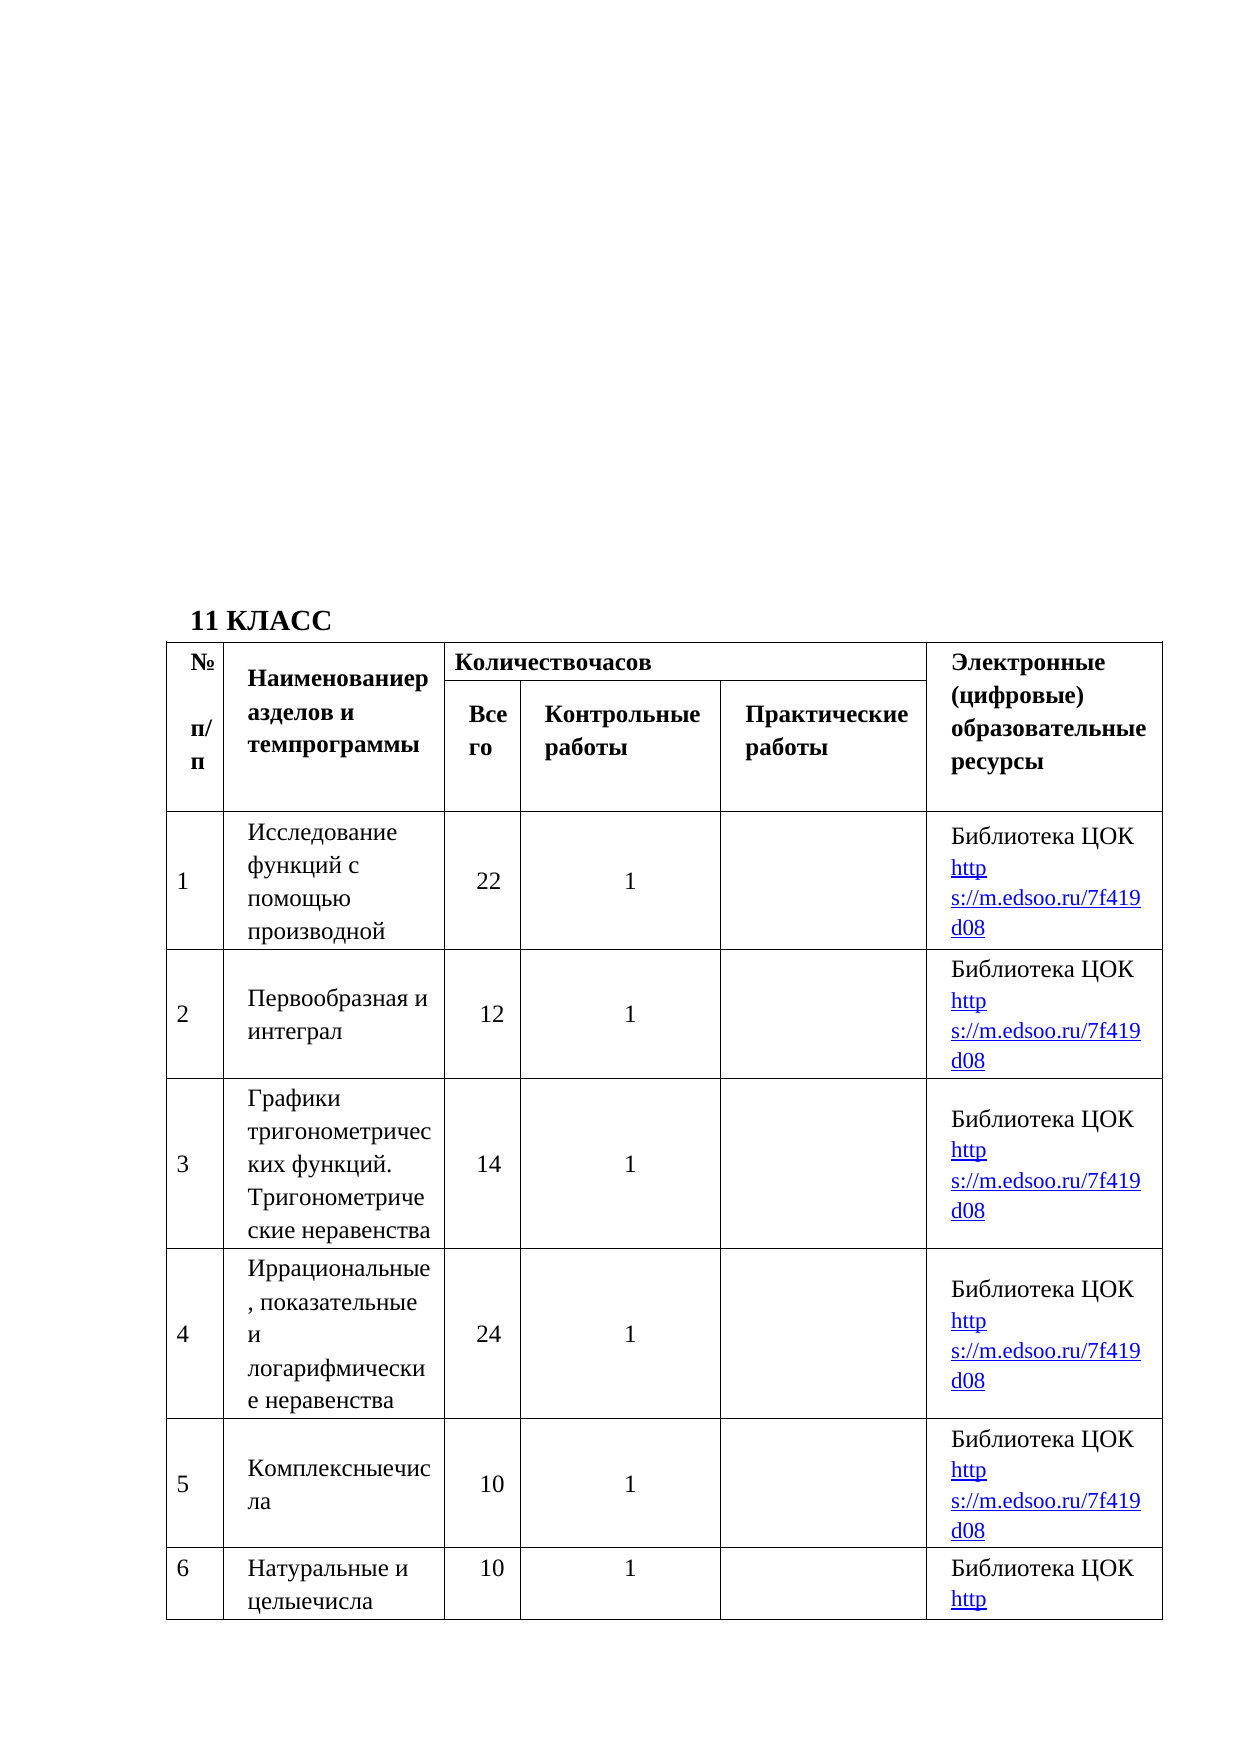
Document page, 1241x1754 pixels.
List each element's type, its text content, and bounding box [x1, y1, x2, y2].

table_cell Практическиеработы [721, 681, 926, 811]
table_cell 22 [445, 812, 520, 948]
table_cell Первообразная и интеграл [224, 950, 444, 1077]
table_cell [721, 812, 926, 948]
table_cell Контрольныеработы [521, 681, 720, 811]
table_cell [721, 950, 926, 1077]
table_cell Комплексныечисла [224, 1419, 444, 1547]
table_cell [224, 1548, 444, 1618]
table_cell 3 [167, 1079, 223, 1248]
table_cell 2 [167, 950, 223, 1077]
table_cell [721, 1548, 926, 1618]
table_cell Иррациональные, показательные и логарифмические неравенства [224, 1249, 444, 1418]
table_cell 1 [521, 1079, 720, 1248]
table_cell 5 [167, 1419, 223, 1547]
table_cell 24 [445, 1249, 520, 1418]
table_cell Библиотека ЦОК https://m.edsoo.ru/7f419d08 [927, 950, 1162, 1077]
table_cell Графики тригонометрических функций. Тригонометрические неравенства [224, 1079, 444, 1248]
table_cell 1 [521, 1249, 720, 1418]
table_cell 1 [521, 1419, 720, 1547]
table_cell 10 [445, 1419, 520, 1547]
table_cell Всего [445, 681, 520, 811]
table_cell [721, 1079, 926, 1248]
table_cell 6 [167, 1548, 223, 1618]
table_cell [927, 1548, 1162, 1618]
table_cell [721, 1249, 926, 1418]
table_cell Библиотека ЦОК https://m.edsoo.ru/7f419d08 [927, 812, 1162, 948]
table_cell 1 [521, 950, 720, 1077]
table_header Электронные (цифровые) образовательныересурсы [927, 643, 1162, 811]
table_cell Исследование функций с помощью производной [224, 812, 444, 948]
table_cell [927, 1419, 1162, 1547]
table_cell 4 [167, 1249, 223, 1418]
table_cell 12 [445, 950, 520, 1077]
text 11 КЛАСС [190, 603, 1152, 636]
table_cell [721, 1419, 926, 1547]
table_cell 1 [521, 812, 720, 948]
table_cell 10 [445, 1548, 520, 1618]
table_cell 1 [167, 812, 223, 948]
table_cell Библиотека ЦОК https://m.edsoo.ru/7f419d08 [927, 1079, 1162, 1248]
table_cell 14 [445, 1079, 520, 1248]
table_header № п/п [167, 643, 223, 811]
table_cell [927, 1249, 1162, 1418]
table_header Количествочасов [445, 643, 926, 680]
table_cell 1 [521, 1548, 720, 1618]
table_header Наименованиеразделов и темпрограммы [224, 643, 444, 811]
